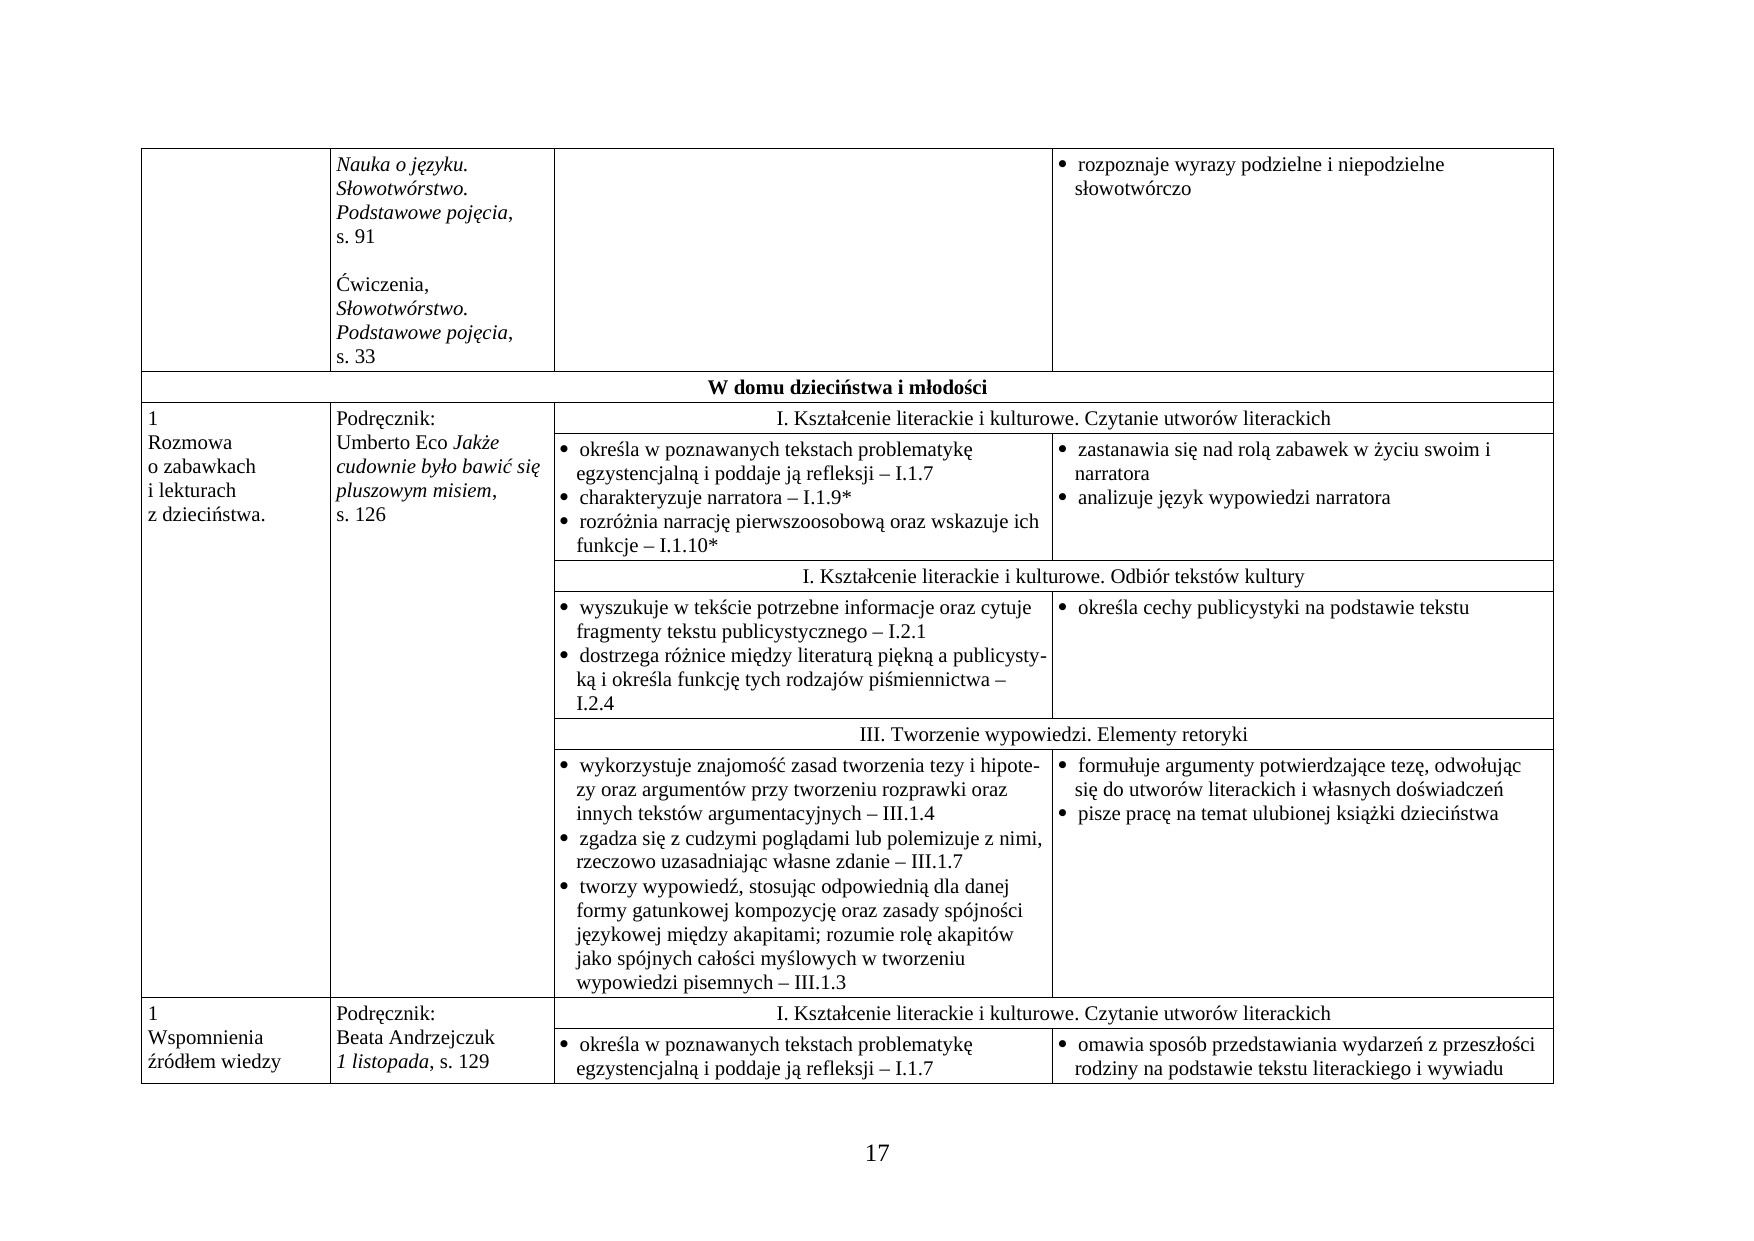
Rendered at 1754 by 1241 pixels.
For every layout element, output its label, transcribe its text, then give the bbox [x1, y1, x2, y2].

table_cell I. Kształcenie literackie i kulturowe. Czytanie utworów literackich [555, 998, 1553, 1028]
table_cell formułuje argumenty potwierdzające tezę, odwołując się do utworów literackich i własnych doświadczeń pisze pracę na temat ulubionej książki dzieciństwa [1053, 750, 1553, 997]
table_cell Podręcznik: Beata Andrzejczuk 1 listopada, s. 129 Zeszyt ćwiczeń, cz. 1. Kształcenie literackie. Analizujemy budowę wywiadu, s. 39 Ćwiczenia. Wywiad, s. 37 [331, 998, 554, 1083]
table_cell III. Tworzenie wypowiedzi. Elementy retoryki [555, 719, 1553, 749]
table_cell określa w poznawanych tekstach problematykę egzystencjalną i poddaje ją refleksji – I.1.7 charakteryzuje narratora – I.1.9* rozróżnia narrację pierwszoosobową oraz wskazuje ich funkcje – I.1.10* [555, 434, 1052, 560]
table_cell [555, 149, 1052, 371]
table_cell zastanawia się nad rolą zabawek w życiu swoim i narratora analizuje język wypowiedzi narratora [1053, 434, 1553, 560]
table_cell wykorzystuje znajomość zasad tworzenia tezy i hipotezy oraz argumentów przy tworzeniu rozprawki oraz innych tekstów argumentacyjnych – III.1.4 zgadza się z cudzymi poglądami lub polemizuje z nimi, rzeczowo uzasadniając własne zdanie – III.1.7 tworzy wypowiedź, stosując odpowiednią dla danej formy gatunkowej kompozycję oraz zasady spójności językowej między akapitami; rozumie rolę akapitów jako spójnych całości myślowych w tworzeniu wypowiedzi pisemnych – III.1.3 [555, 750, 1052, 997]
table_cell wyszukuje w tekście potrzebne informacje oraz cytuje fragmenty tekstu publicystycznego – I.2.1 dostrzega różnice między literaturą piękną a publicystyką i określa funkcję tych rodzajów piśmiennictwa – I.2.4 [555, 592, 1052, 718]
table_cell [555, 1029, 1052, 1083]
table_cell 1 Rozmowa o zabawkach i lekturach z dzieciństwa. [142, 403, 330, 997]
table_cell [1053, 1029, 1553, 1083]
table_cell określa cechy publicystyki na podstawie tekstu [1053, 592, 1553, 718]
table_cell I. Kształcenie literackie i kulturowe. Odbiór tekstów kultury [555, 561, 1553, 591]
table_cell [1053, 149, 1553, 371]
table_cell 1 Wspomnienia źródłem wiedzy o sobie i bliskich. [142, 998, 330, 1083]
table_cell I. Kształcenie literackie i kulturowe. Czytanie utworów literackich [555, 403, 1553, 433]
table_cell Podręcznik: Umberto Eco Jakże cudownie było bawić się pluszowym misiem, s. 126 [331, 403, 554, 997]
table_cell W domu dzieciństwa i młodości [142, 372, 1553, 402]
